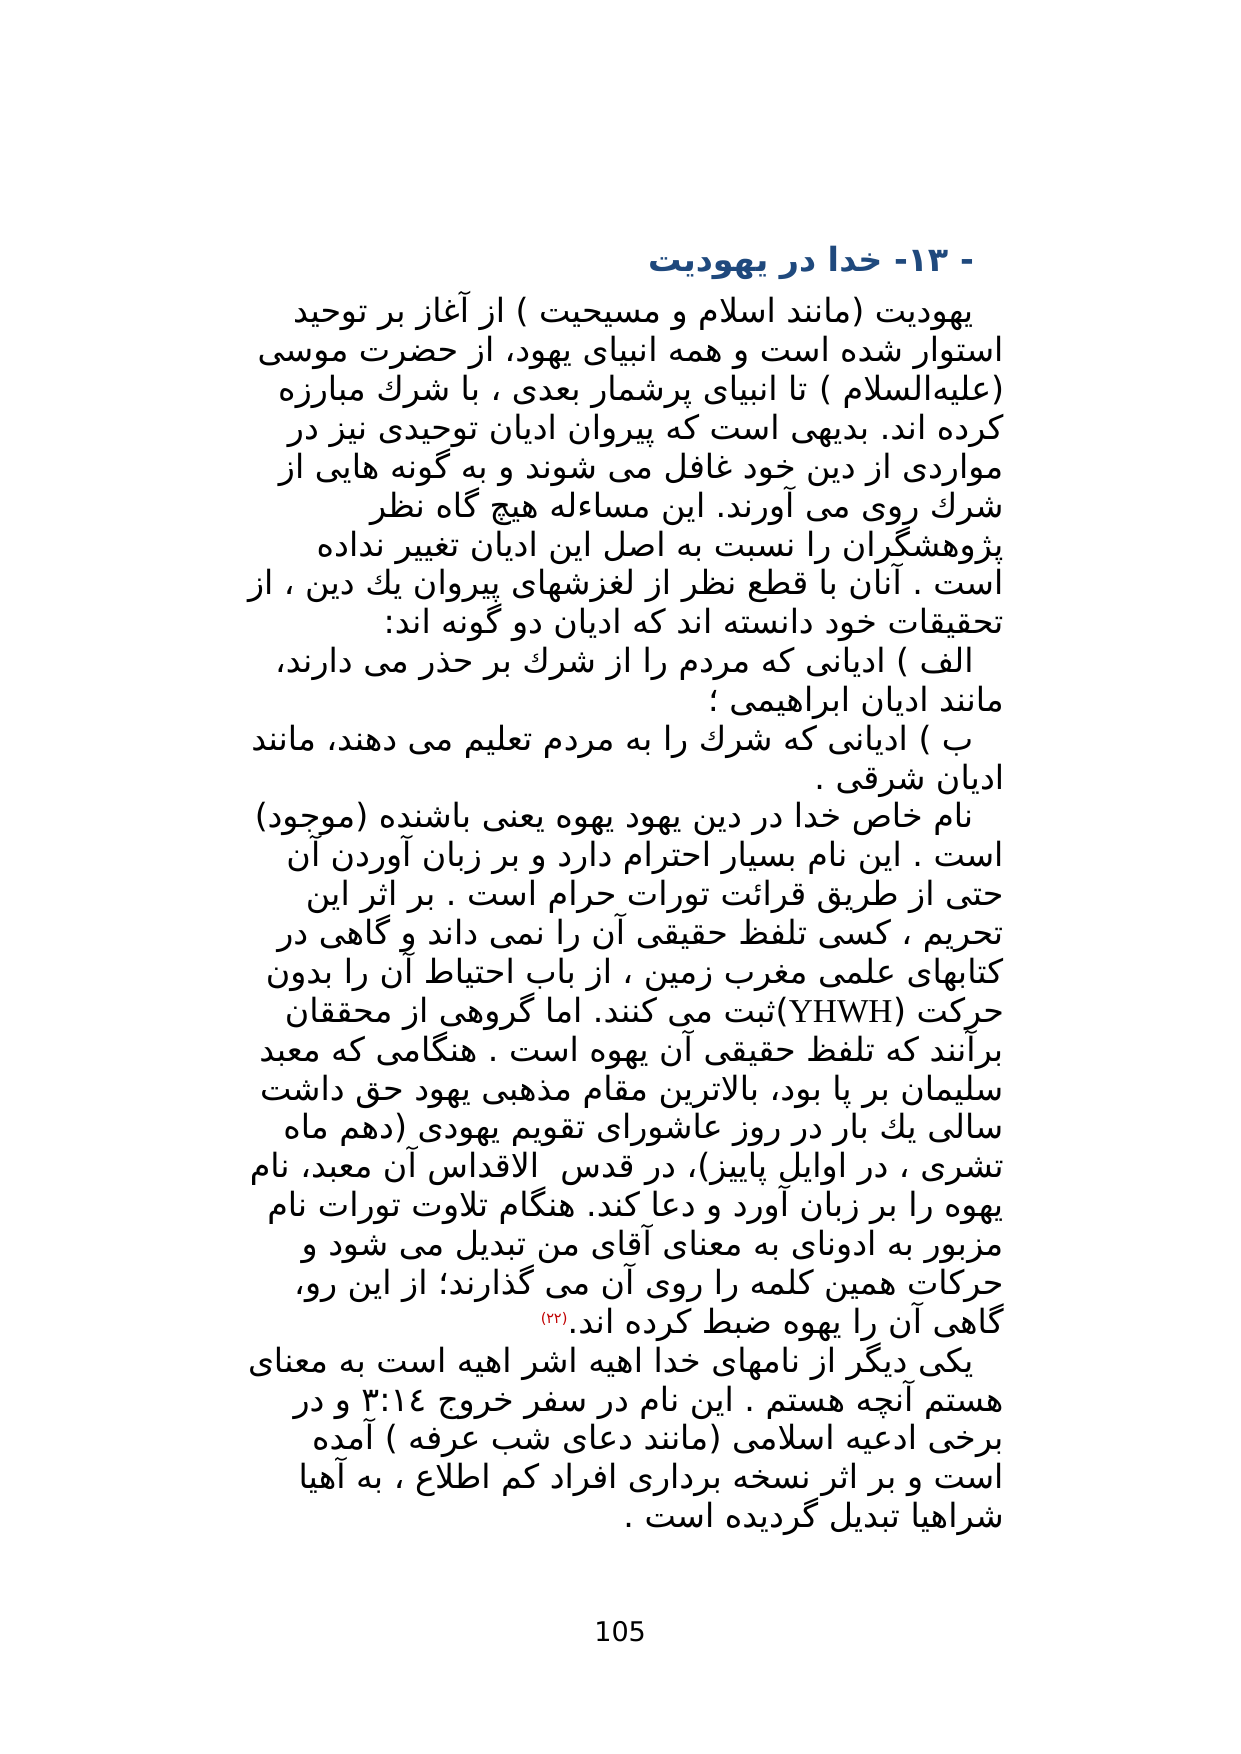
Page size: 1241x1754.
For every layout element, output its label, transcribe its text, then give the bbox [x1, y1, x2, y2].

text يكى ديگر از نامهاى خدا اهيه اشر اهيه است به معناى هستم آنچه هستم . اين نام در سفر خروج ٣:١٤ و در برخى ادعيه اسلامى (مانند دعاى شب عرفه ) آمده است و بر اثر نسخه بردارى افراد كم اطلاع ، به آهيا شراهيا تبديل گرديده است . [236, 1341, 1004, 1535]
text الف ) اديانى كه مردم را از شرك بر حذر مى دارند، مانند اديان ابراهيمى ؛ [236, 642, 1004, 719]
text يهوديت (مانند اسلام و مسيحيت ) از آغاز بر توحيد استوار شده است و همه انبياى يهود، از حضرت موسى (عليه‌السلام ) تا انبياى پرشمار بعدى ، با شرك مبارزه كرده اند. بديهى است كه پيروان اديان توحيدى نيز در مواردى از دين خود غافل مى شوند و به گونه هايى از شرك روى مى آورند. اين مساءله هيچ گاه نظر پژوهشگران را نسبت به اصل اين اديان تغيير نداده است . آنان با قطع نظر از لغزشهاى پيروان يك دين ، از تحقيقات خود دانسته اند كه اديان دو گونه اند: [236, 292, 1004, 642]
text نام خاص خدا در دين يهود يهوه يعنى باشنده (موجود) است . اين نام بسيار احترام دارد و بر زبان آوردن آن حتى از طريق قرائت تورات حرام است . بر اثر اين تحريم ، كسى تلفظ حقيقى آن را نمى داند و گاهى در كتابهاى علمى مغرب زمين ، از باب احتياط آن را بدون حركت (YHWH)ثبت مى كنند. اما گروهى از محققان برآنند كه تلفظ حقيقى آن يهوه است . هنگامى كه معبد سليمان بر پا بود، بالاترين مقام مذهبى يهود حق داشت سالى يك بار در روز عاشوراى تقويم يهودى (دهم ماه تشرى ، در اوايل پاييز)، در قدس ‍ الاقداس آن معبد، نام يهوه را بر زبان آورد و دعا كند. هنگام تلاوت تورات نام مزبور به ادوناى به معناى آقاى من تبديل مى شود و حركات همين كلمه را روى آن مى گذارند؛ از اين رو، گاهى آن را يهوه ضبط كرده اند.(٢٢) [236, 797, 1004, 1341]
subtitle - ١٣- خدا در يهوديت [236, 241, 1004, 279]
text ب ) اديانى كه شرك را به مردم تعليم مى دهند، مانند اديان شرقى . [236, 719, 1004, 797]
